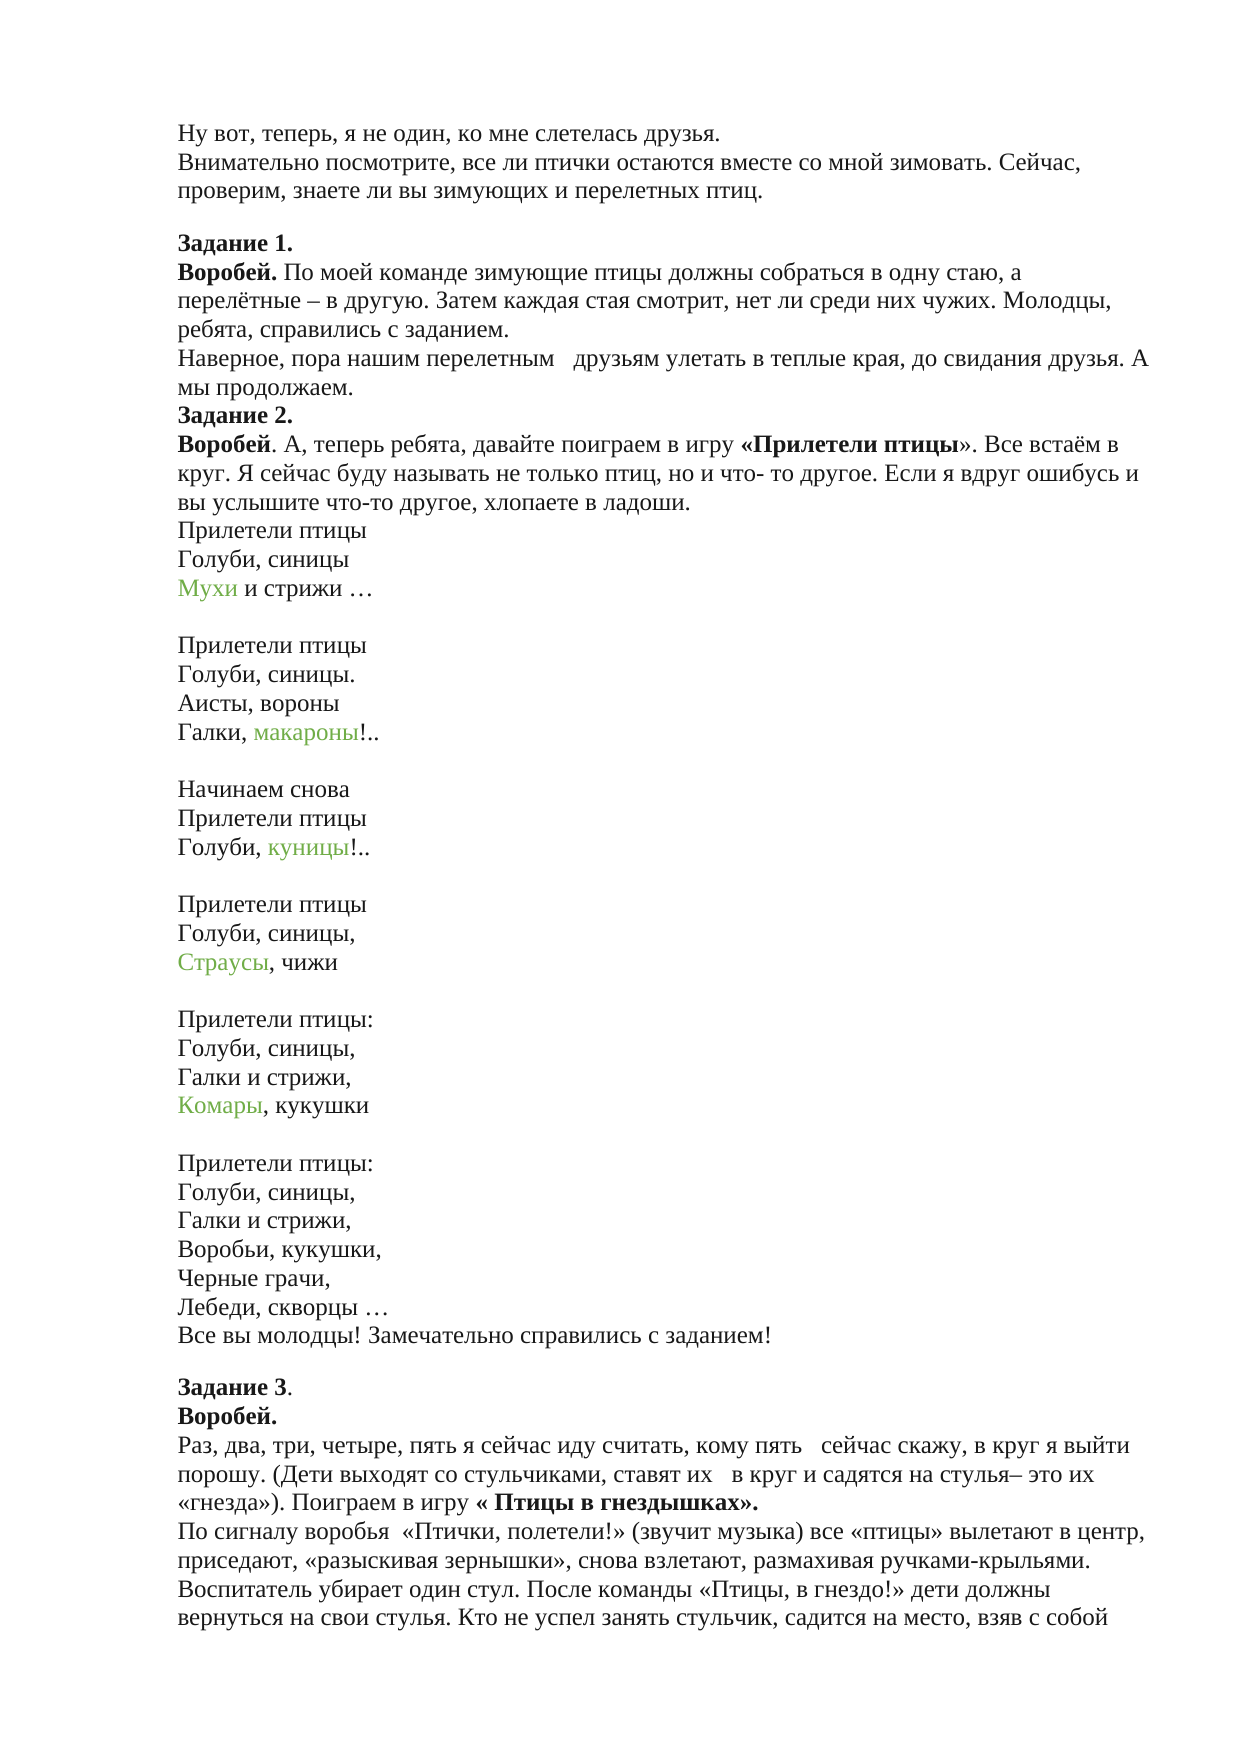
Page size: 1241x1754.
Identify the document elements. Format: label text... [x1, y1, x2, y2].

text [177, 1401, 1152, 1631]
text Задание 3. [177, 1372, 1152, 1401]
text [177, 118, 1152, 204]
text Задание 1. Воробей. По моей команде зимующие птицы должны собраться в одну стаю, а перелётные – в другую. Затем каждая стая смотрит, нет ли среди них чужих. Молодцы, ребята, справились с заданием. Наверное, пора нашим перелетным друзьям улетать в теплые края, до свидания друзья. А мы продолжаем. Задание 2. Воробей. А, теперь ребята, давайте поиграем в игру «Прилетели птицы». Все встаём в круг. Я сейчас буду называть не только птиц, но и что- то другое. Если я вдруг ошибусь и вы услышите что-то другое, хлопаете в ладоши. Прилетели птицы Голуби, синицы Мухи и стрижи … Прилетели птицы Голуби, синицы. Аисты, вороны Галки, макароны!.. Начинаем снова Прилетели птицы Голуби, куницы!.. Прилетели птицы Голуби, синицы, Страусы, чижи Прилетели птицы: Голуби, синицы, Галки и стрижи, Комары, кукушки Прилетели птицы: Голуби, синицы, Галки и стрижи, Воробьи, кукушки, Черные грачи, Лебеди, скворцы … Все вы молодцы! Замечательно справились с заданием! [177, 228, 1152, 1349]
